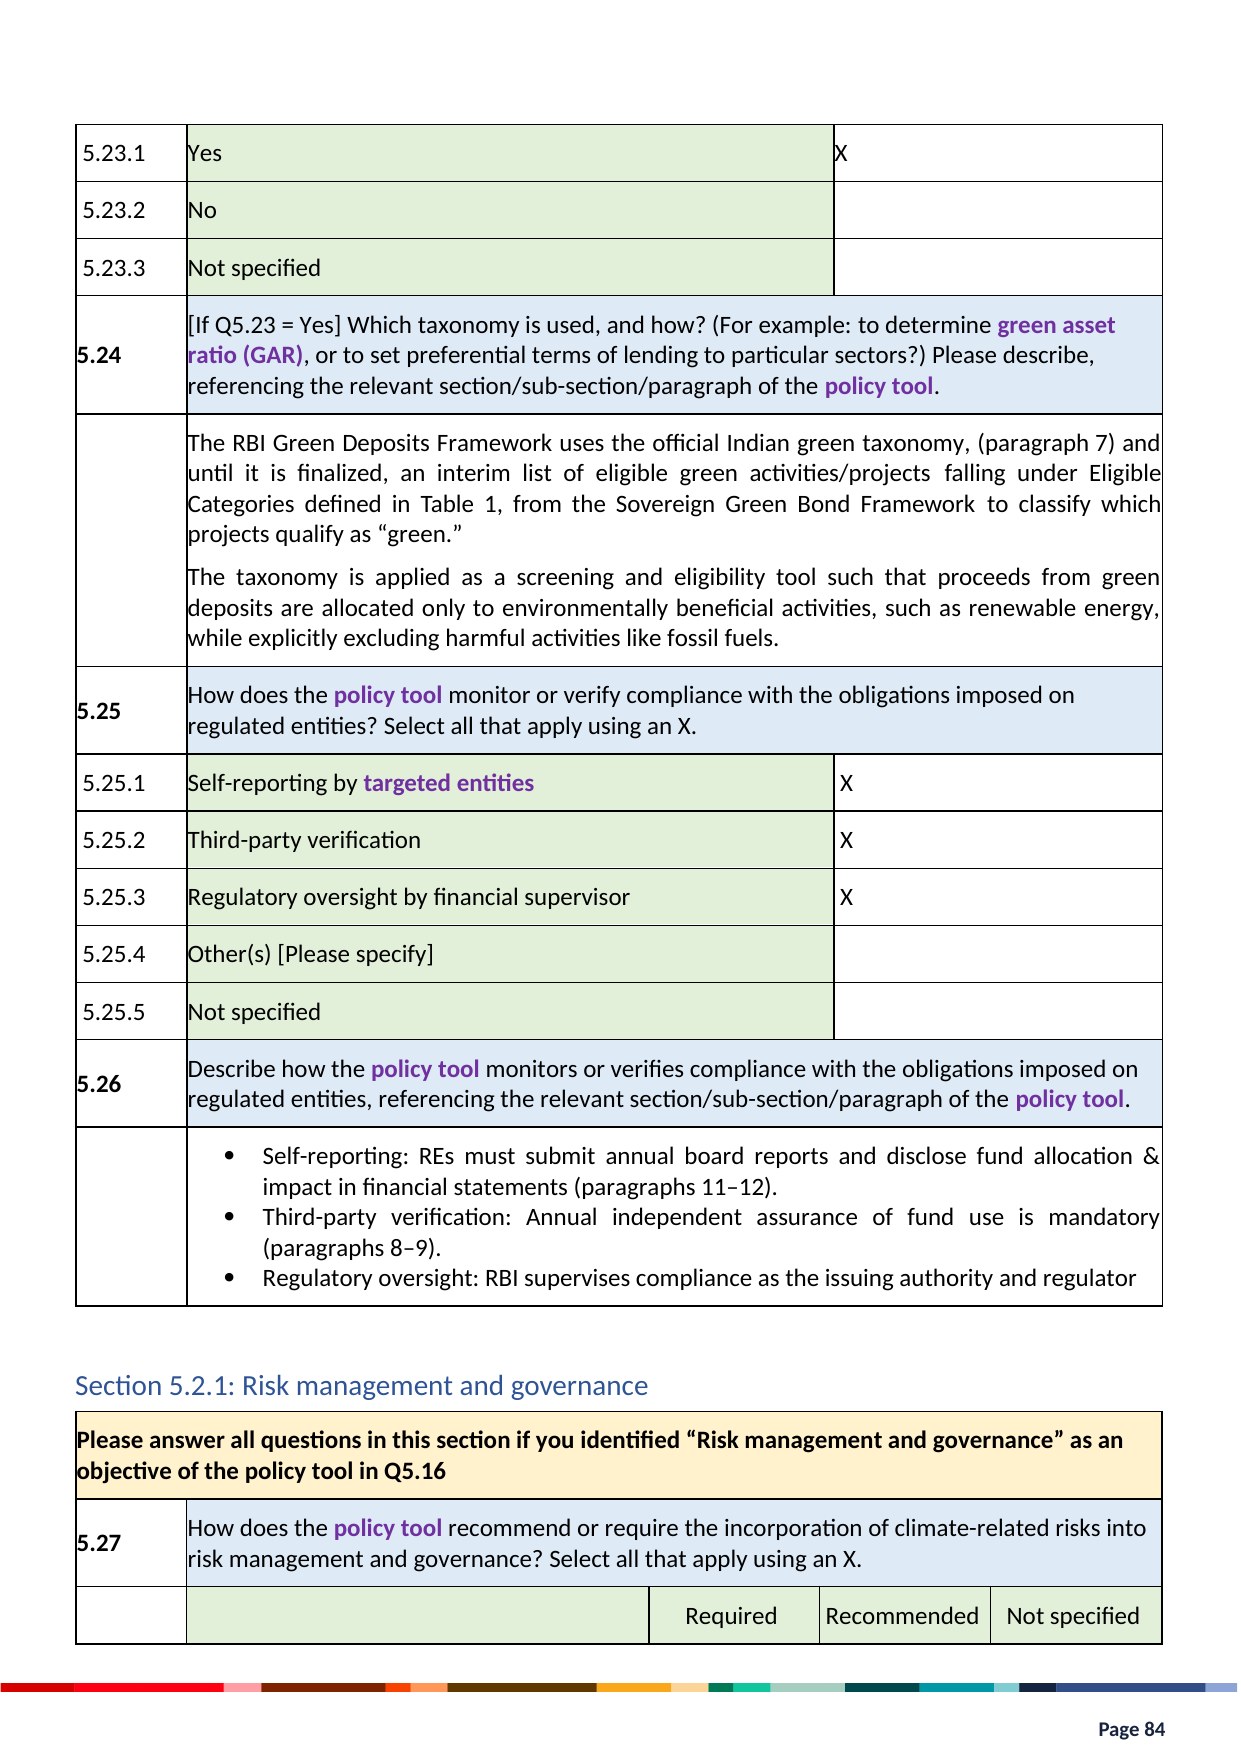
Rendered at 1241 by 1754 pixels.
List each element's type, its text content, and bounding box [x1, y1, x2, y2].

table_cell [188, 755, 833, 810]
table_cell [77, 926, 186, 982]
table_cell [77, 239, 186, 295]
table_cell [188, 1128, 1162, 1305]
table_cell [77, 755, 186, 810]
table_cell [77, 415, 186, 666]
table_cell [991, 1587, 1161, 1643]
subtitle Section 5.2.1: Risk management and governance [75, 1367, 1165, 1402]
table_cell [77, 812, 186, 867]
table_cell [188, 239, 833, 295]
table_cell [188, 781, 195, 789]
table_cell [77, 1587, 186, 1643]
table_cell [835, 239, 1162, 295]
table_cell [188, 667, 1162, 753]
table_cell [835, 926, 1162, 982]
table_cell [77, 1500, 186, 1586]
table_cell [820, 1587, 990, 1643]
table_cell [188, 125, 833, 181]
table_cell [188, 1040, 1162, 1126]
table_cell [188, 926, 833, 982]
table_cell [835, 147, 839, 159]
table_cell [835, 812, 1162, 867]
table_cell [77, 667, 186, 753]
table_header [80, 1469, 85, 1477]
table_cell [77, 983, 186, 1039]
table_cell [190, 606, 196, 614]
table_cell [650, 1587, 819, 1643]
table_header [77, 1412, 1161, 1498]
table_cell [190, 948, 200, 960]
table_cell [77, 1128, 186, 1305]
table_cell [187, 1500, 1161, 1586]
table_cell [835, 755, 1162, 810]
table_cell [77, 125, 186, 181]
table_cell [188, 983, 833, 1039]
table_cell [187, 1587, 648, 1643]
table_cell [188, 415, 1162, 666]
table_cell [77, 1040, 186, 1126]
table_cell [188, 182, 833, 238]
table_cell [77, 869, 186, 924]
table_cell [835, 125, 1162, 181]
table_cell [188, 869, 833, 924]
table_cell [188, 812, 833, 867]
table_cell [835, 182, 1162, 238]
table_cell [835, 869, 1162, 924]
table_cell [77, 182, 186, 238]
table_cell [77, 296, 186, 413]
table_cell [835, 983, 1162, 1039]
picture [0, 1683, 1236, 1692]
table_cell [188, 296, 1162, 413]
